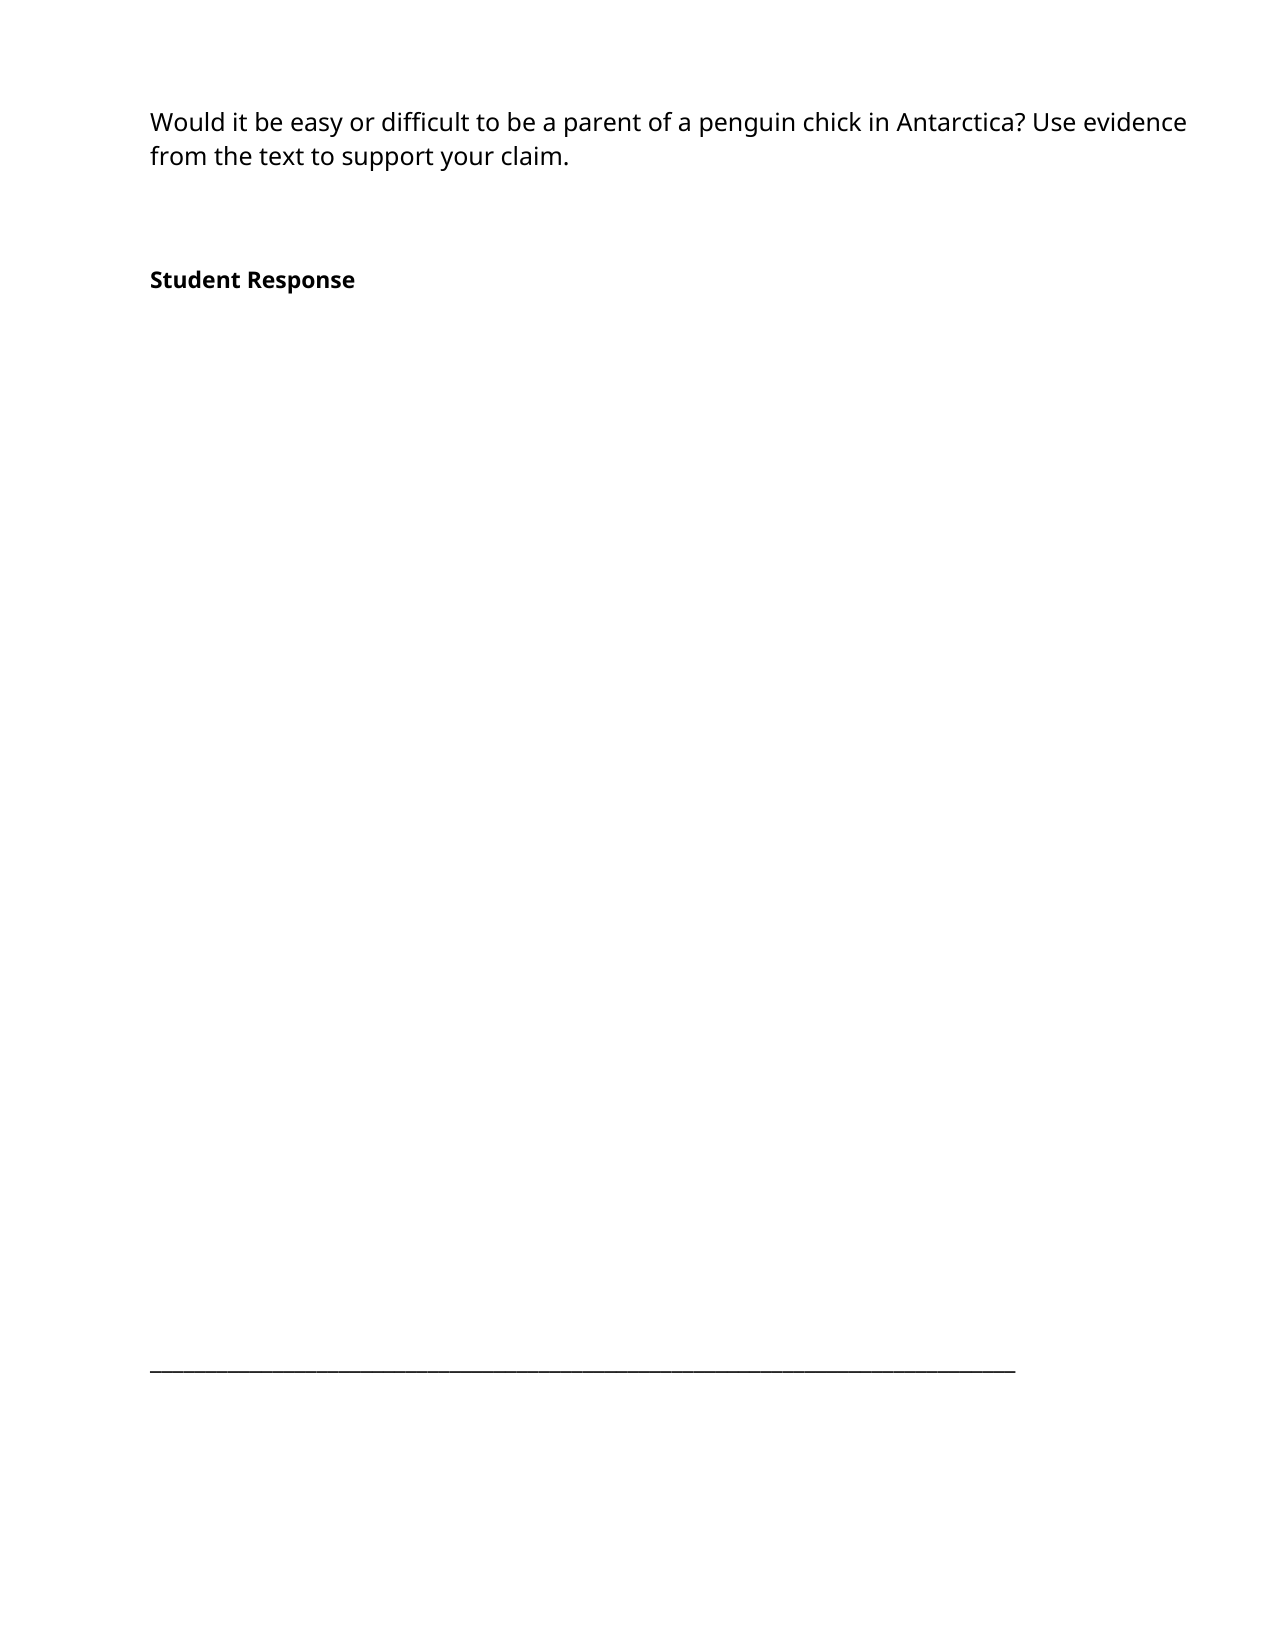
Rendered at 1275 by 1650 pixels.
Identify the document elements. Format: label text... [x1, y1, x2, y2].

text Student Response [150, 264, 1125, 295]
text ______________________________________________________________________________ [150, 1343, 1125, 1377]
text Would it be easy or difficult to be a parent of a penguin chick in Antarctica? Use evidence from the text to support your claim. [150, 105, 1200, 173]
